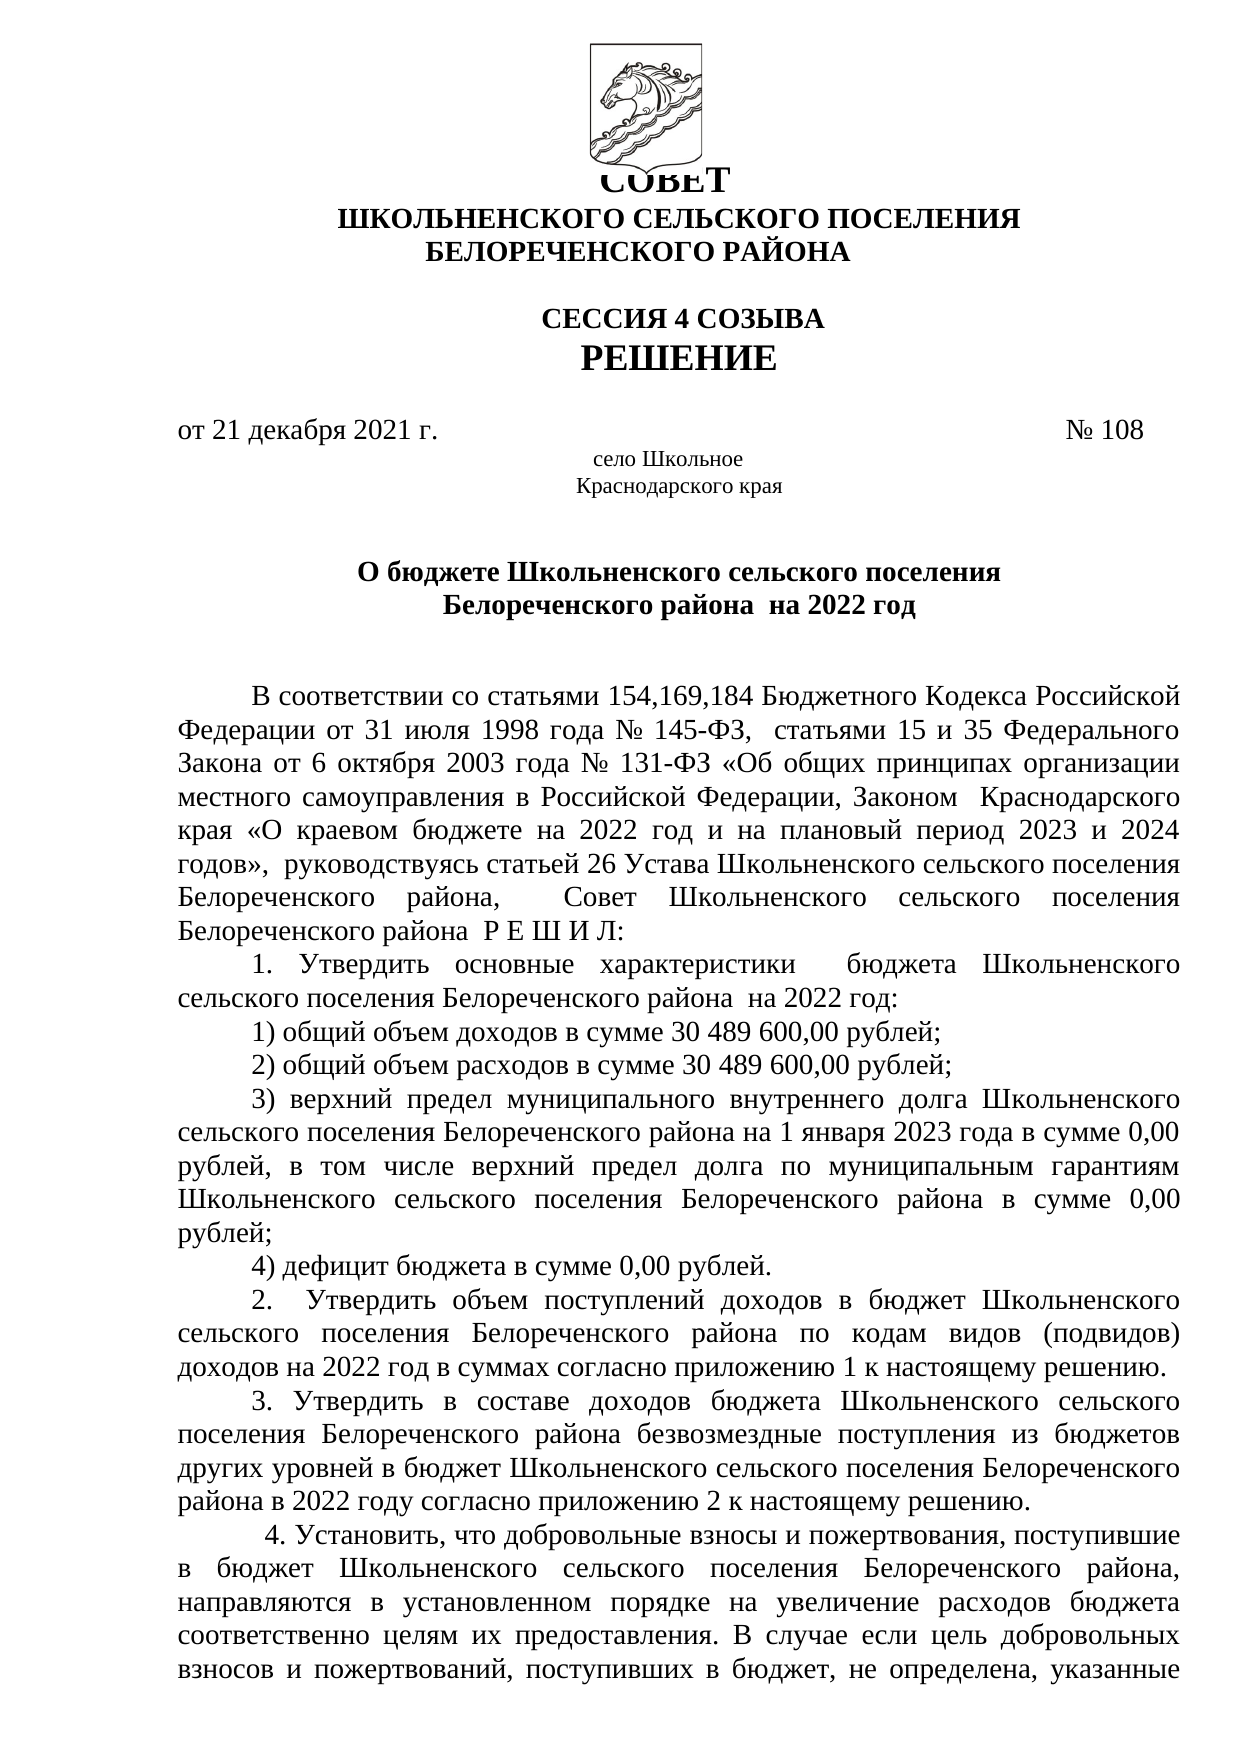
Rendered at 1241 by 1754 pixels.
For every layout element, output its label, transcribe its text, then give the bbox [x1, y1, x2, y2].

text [177, 1517, 1181, 1684]
subtitle В соответствии со статьями 154,169,184 Бюджетного Кодекса Российской Федерации от 31 июля 1998 года № 145-ФЗ, статьями 15 и 35 Федерального Закона от 6 октября 2003 года № 131-ФЗ «Об общих принципах организации местного самоуправления в Российской Федерации, Законом Краснодарского края «О краевом бюджете на 2022 год и на плановый период 2023 и 2024 годов», руководствуясь статьей 26 Устава Школьненского сельского поселения Белореченского района, Совет Школьненского сельского поселения Белореченского района Р Е Ш И Л: [177, 678, 1181, 947]
subtitle Белореченского района на 2022 год [177, 587, 1181, 621]
picture [589, 43, 703, 175]
text 3) верхний предел муниципального внутреннего долга Школьненского сельского поселения Белореченского района на 1 января 2023 года в сумме 0,00 рублей, в том числе верхний предел долга по муниципальным гарантиям Школьненского сельского поселения Белореченского района в сумме 0,00 рублей; [177, 1081, 1181, 1248]
text 1. Утвердить основные характеристики бюджета Школьненского сельского поселения Белореченского района на 2022 год: [177, 947, 1181, 1014]
text ШКОЛЬНЕНСКОГО СЕЛЬСКОГО ПОСЕЛЕНИЯ [177, 201, 1181, 234]
text 1) общий объем доходов в сумме 30 489 600,00 рублей; [177, 1014, 1181, 1047]
text СЕССИЯ 4 СОЗЫВА [177, 302, 1181, 335]
text 2) общий объем расходов в сумме 30 489 600,00 рублей; [177, 1047, 1181, 1081]
subtitle О бюджете Школьненского сельского поселения [177, 554, 1181, 587]
text СОВЕТ [177, 158, 1181, 201]
text РЕШЕНИЕ [177, 335, 1181, 378]
text 4) дефицит бюджета в сумме 0,00 рублей. [177, 1248, 1181, 1282]
text 3. Утвердить в составе доходов бюджета Школьненского сельского поселения Белореченского района безвозмездные поступления из бюджетов других уровней в бюджет Школьненского сельского поселения Белореченского района в 2022 году согласно приложению HYPERLINK "consultantplus://offline/ref=959A9ECFC9EB69AD12EFA42F1846B85F74F234856A9D90FD9ABBB92B063DA5B1BF180CC0E84F0620EBCAE9lDpDF"22 к настоящему решению. [177, 1383, 1181, 1517]
text БЕЛОРЕЧЕНСКОГО РАЙОНА [177, 234, 1181, 268]
text Краснодарского края [177, 472, 1181, 498]
text село Школьное [177, 445, 1181, 472]
text от 21 декабря 2021 г. № 108 [177, 412, 1181, 445]
text 2. Утвердить объем поступлений доходов в бюджет Школьненского сельского поселения Белореченского района по кодам видов (подвидов) доходов на 2022 год в суммах согласно приложению 1 к настоящему решению. [177, 1282, 1181, 1383]
